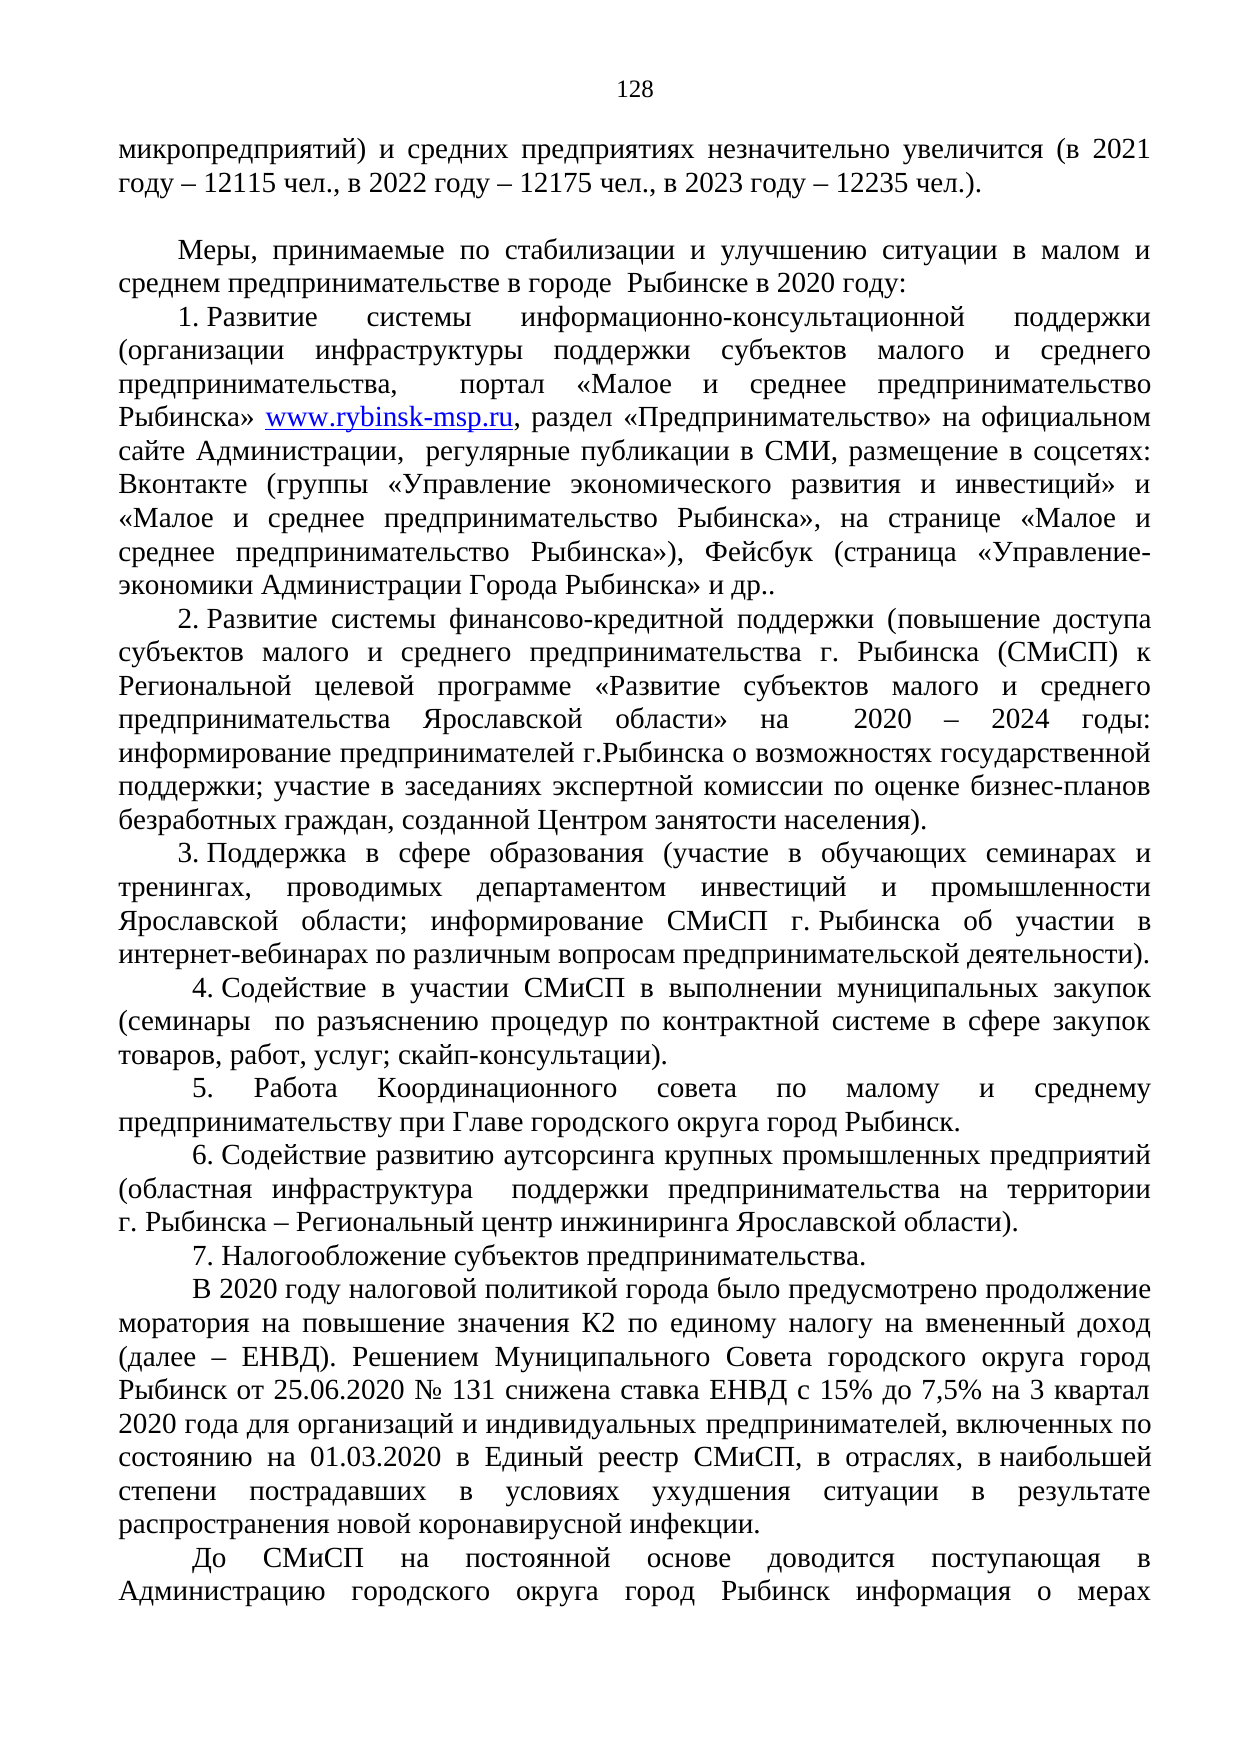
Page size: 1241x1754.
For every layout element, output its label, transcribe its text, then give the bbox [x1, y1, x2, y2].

text 1. Развитие системы информационно-консультационной поддержки (организации инфраструктуры поддержки субъектов малого и среднего предпринимательства, портал «Малое и среднее предпринимательство Рыбинска» www.rybinsk-msp.ru, раздел «Предпринимательство» на официальном сайте Администрации, регулярные публикации в СМИ, размещение в соцсетях: Вконтакте (группы «Управление экономического развития и инвестиций» и «Малое и среднее предпринимательство Рыбинска», на странице «Малое и среднее предпринимательство Рыбинска»), Фейсбук (страница «Управление-экономики Администрации Города Рыбинска» и др.. [118, 299, 1152, 601]
text 5. Работа Координационного совета по малому и среднему предпринимательству при Главе городского округа город Рыбинск. [118, 1070, 1152, 1137]
text 7. Налогообложение субъектов предпринимательства. [118, 1238, 1152, 1272]
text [118, 131, 1152, 198]
text В 2020 году налоговой политикой города было предусмотрено продолжение моратория на повышение значения К2 по единому налогу на вмененный доход (далее – ЕНВД). Решением Муниципального Совета городского округа город Рыбинск от 25.06.2020 № 131 снижена ставка ЕНВД с 15% до 7,5% на 3 квартал 2020 года для организаций и индивидуальных предпринимателей, включенных по состоянию на 01.03.2020 в Единый реестр СМиСП, в отраслях, в наибольшей степени пострадавших в условиях ухудшения ситуации в результате распространения новой коронавирусной инфекции. [118, 1272, 1152, 1540]
text 3. Поддержка в сфере образования (участие в обучающих семинарах и тренингах, проводимых департаментом инвестиций и промышленности Ярославской области; информирование СМиСП г. Рыбинска об участии в интернет-вебинарах по различным вопросам предпринимательской деятельности). [118, 836, 1152, 970]
text 6. Содействие развитию аутсорсинга крупных промышленных предприятий (областная инфраструктура поддержки предпринимательства на территории г. Рыбинска – Региональный центр инжиниринга Ярославской области). [118, 1137, 1152, 1238]
text 4. Содействие в участии СМиСП в выполнении муниципальных закупок (семинары по разъяснению процедур по контрактной системе в сфере закупок товаров, работ, услуг; скайп-консультации). [118, 970, 1152, 1070]
text Меры, принимаемые по стабилизации и улучшению ситуации в малом и среднем предпринимательстве в городе Рыбинске в 2020 году: [118, 232, 1152, 299]
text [118, 1540, 1152, 1607]
text 2. Развитие системы финансово-кредитной поддержки (повышение доступа субъектов малого и среднего предпринимательства г. Рыбинска (СМиСП) к Региональной целевой программе «Развитие субъектов малого и среднего предпринимательства Ярославской области» на 2020 – 2024 годы: информирование предпринимателей г.Рыбинска о возможностях государственной поддержки; участие в заседаниях экспертной комиссии по оценке бизнес-планов безработных граждан, созданной Центром занятости населения). [118, 601, 1152, 836]
